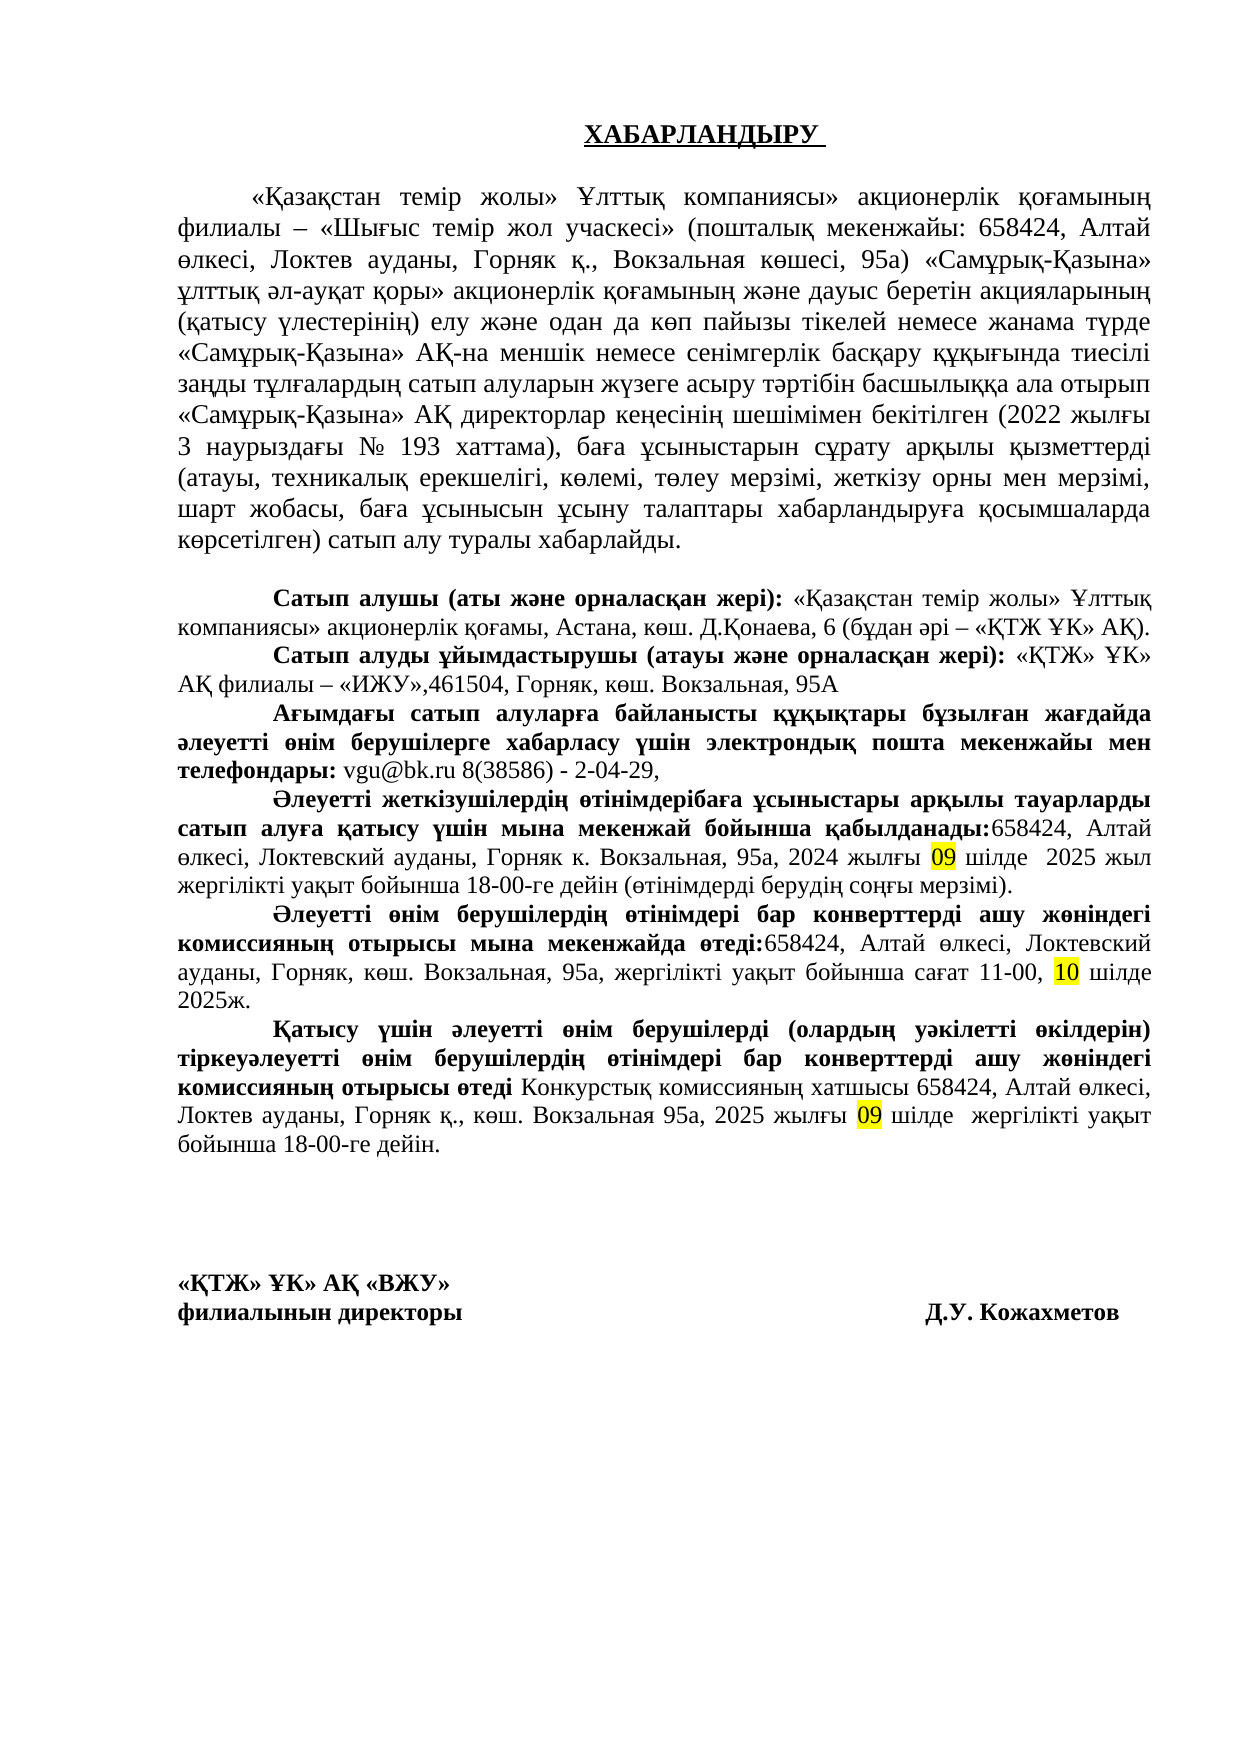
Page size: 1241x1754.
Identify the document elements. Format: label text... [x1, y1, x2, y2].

text филиалынын директоры Д.У. Кожахметов [177, 1297, 1152, 1325]
text Әлеуетті өнім берушілердің өтінімдері бар конверттерді ашу жөніндегі комиссияның отырысы мына мекенжайда өтеді:658424, Алтай өлкесі, Локтевский ауданы, Горняк, көш. Вокзальная, 95а, жергілікті уақыт бойынша сағат 11-00, 10 шілде 2025ж. [177, 899, 1152, 1014]
text Сатып алуды ұйымдастырушы (атауы және орналасқан жері): «ҚТЖ» ҰК» АҚ филиалы – «ИЖУ»,461504, Горняк, көш. Вокзальная, 95А [177, 640, 1152, 698]
text Ағымдағы сатып алуларға байланысты құқықтары бұзылған жағдайда әлеуетті өнім берушілерге хабарласу үшін электрондық пошта мекенжайы мен телефондары: vgu@bk.ru 8(38586) - 2-04-29, [177, 698, 1152, 784]
text «ҚТЖ» ҰК» АҚ «ВЖУ» [177, 1268, 1152, 1297]
text ХАБАРЛАНДЫРУ [177, 118, 1152, 149]
text «Қазақстан темір жолы» Ұлттық компаниясы» акционерлік қоғамының филиалы – «Шығыс темір жол учаскесі» (пошталық мекенжайы: 658424, Алтай өлкесі, Локтев ауданы, Горняк қ., Вокзальная көшесі, 95а) «Самұрық-Қазына» ұлттық әл-ауқат қоры» акционерлік қоғамының және дауыс беретін акцияларының (қатысу үлестерінің) елу және одан да көп пайызы тікелей немесе жанама түрде «Самұрық-Қазына» АҚ-на меншік немесе сенімгерлік басқару құқығында тиесілі заңды тұлғалардың сатып алуларын жүзеге асыру тәртібін басшылыққа ала отырып «Самұрық-Қазына» АҚ директорлар кеңесінің шешімімен бекітілген (2022 жылғы 3 наурыздағы № 193 хаттама), баға ұсыныстарын сұрату арқылы қызметтерді (атауы, техникалық ерекшелігі, көлемі, төлеу мерзімі, жеткізу орны мен мерзімі, шарт жобасы, баға ұсынысын ұсыну талаптары хабарландыруға қосымшаларда көрсетілген) сатып алу туралы хабарлайды. [177, 180, 1152, 554]
text Әлеуетті жеткізушілердің өтінімдерібаға ұсыныстары арқылы тауарларды сатып алуға қатысу үшін мына мекенжай бойынша қабылданады:658424, Алтай өлкесі, Локтевский ауданы, Горняк к. Вокзальная, 95а, 2024 жылғы 09 шілде 2025 жыл жергілікті уақыт бойынша 18-00-ге дейін (өтінімдерді берудің соңғы мерзімі). [177, 784, 1152, 899]
text Сатып алушы (аты және орналасқан жері): «Қазақстан темір жолы» Ұлттық компаниясы» акционерлік қоғамы, Астана, көш. Д.Қонаева, 6 (бұдан әрі – «ҚТЖ ҰК» АҚ). [177, 583, 1152, 640]
text Қатысу үшін әлеуетті өнім берушілерді (олардың уәкілетті өкілдерін) тіркеуәлеуетті өнім берушілердің өтінімдері бар конверттерді ашу жөніндегі комиссияның отырысы өтеді Конкурстық комиссияның хатшысы 658424, Алтай өлкесі, Локтев ауданы, Горняк қ., көш. Вокзальная 95а, 2025 жылғы 09 шілде жергілікті уақыт бойынша 18-00-ге дейін. [177, 1014, 1152, 1158]
